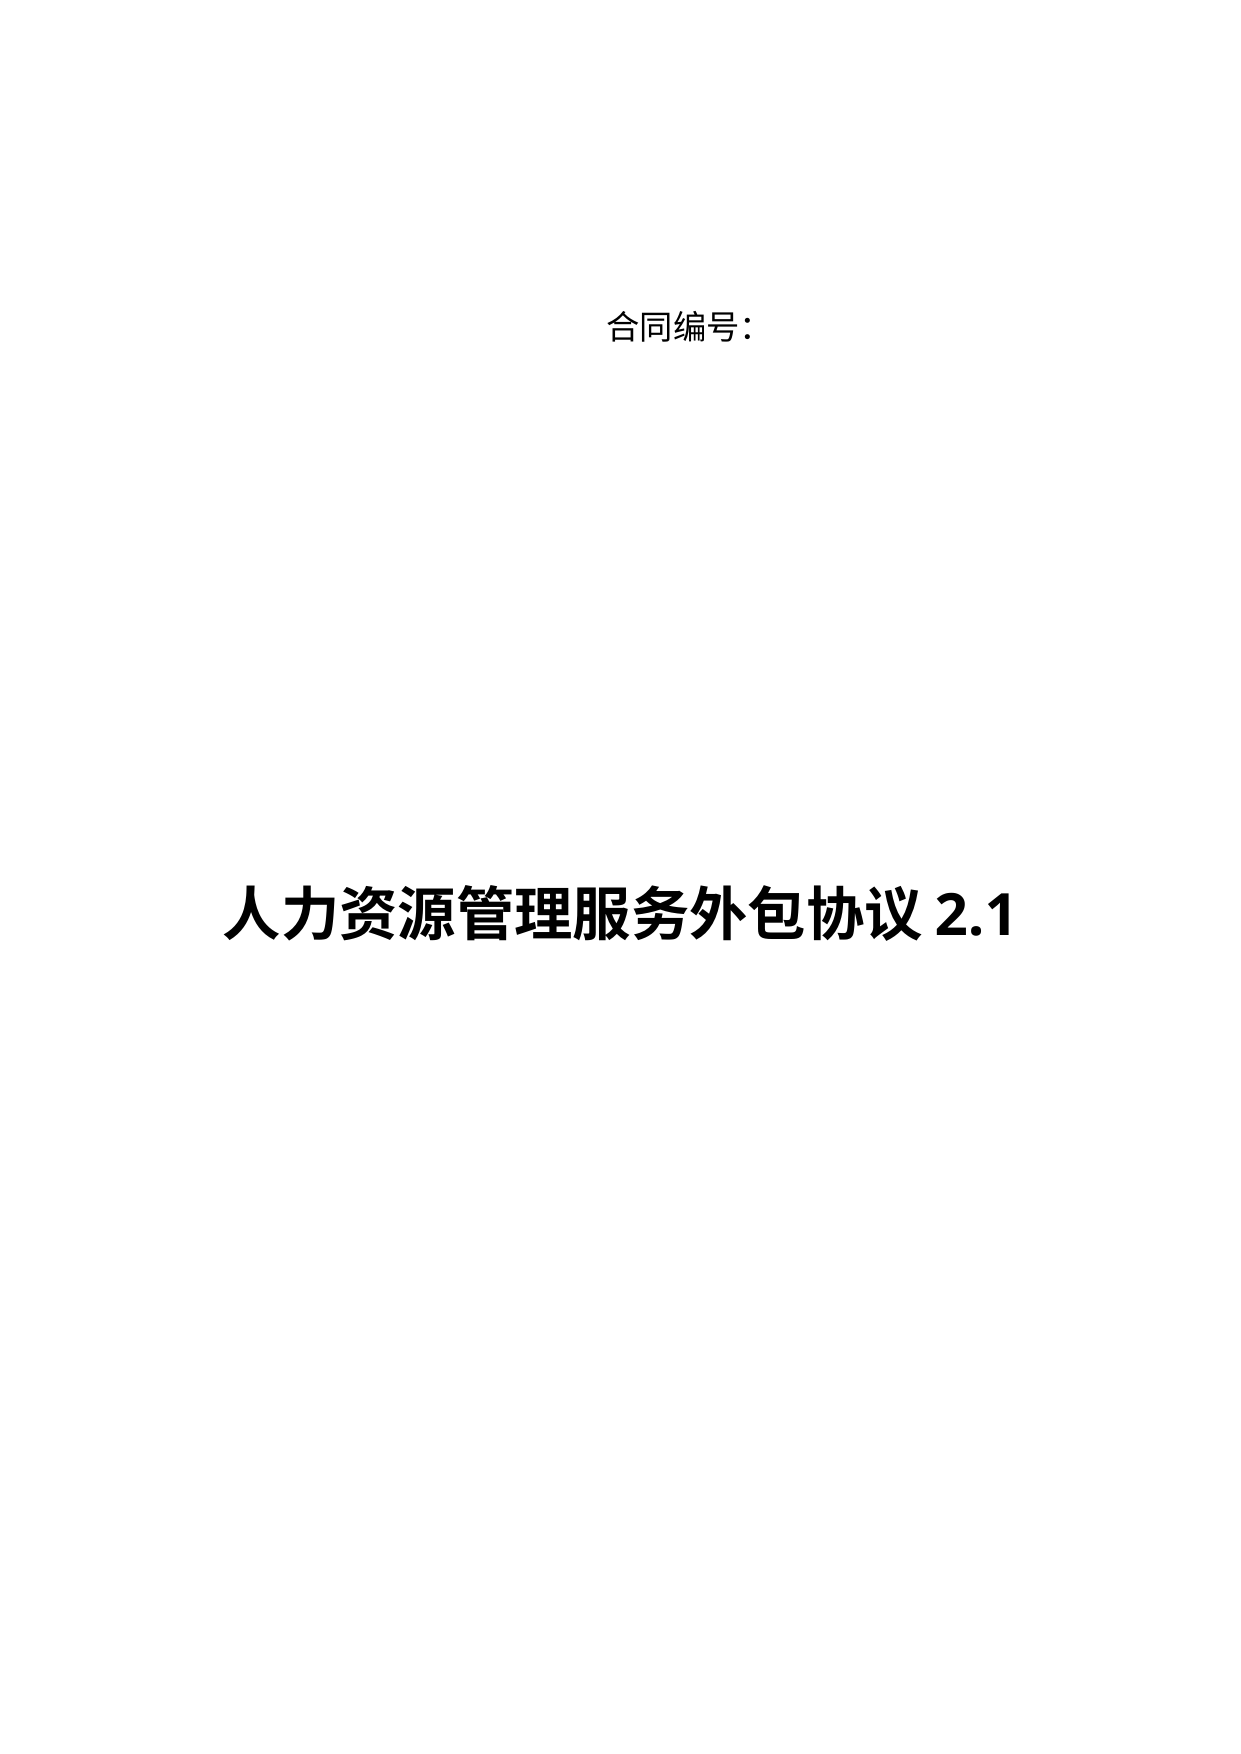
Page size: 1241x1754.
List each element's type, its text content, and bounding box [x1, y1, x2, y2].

text 人力资源管理服务外包协议2.1 [112, 861, 1128, 958]
text 合同编号： [112, 292, 1128, 357]
